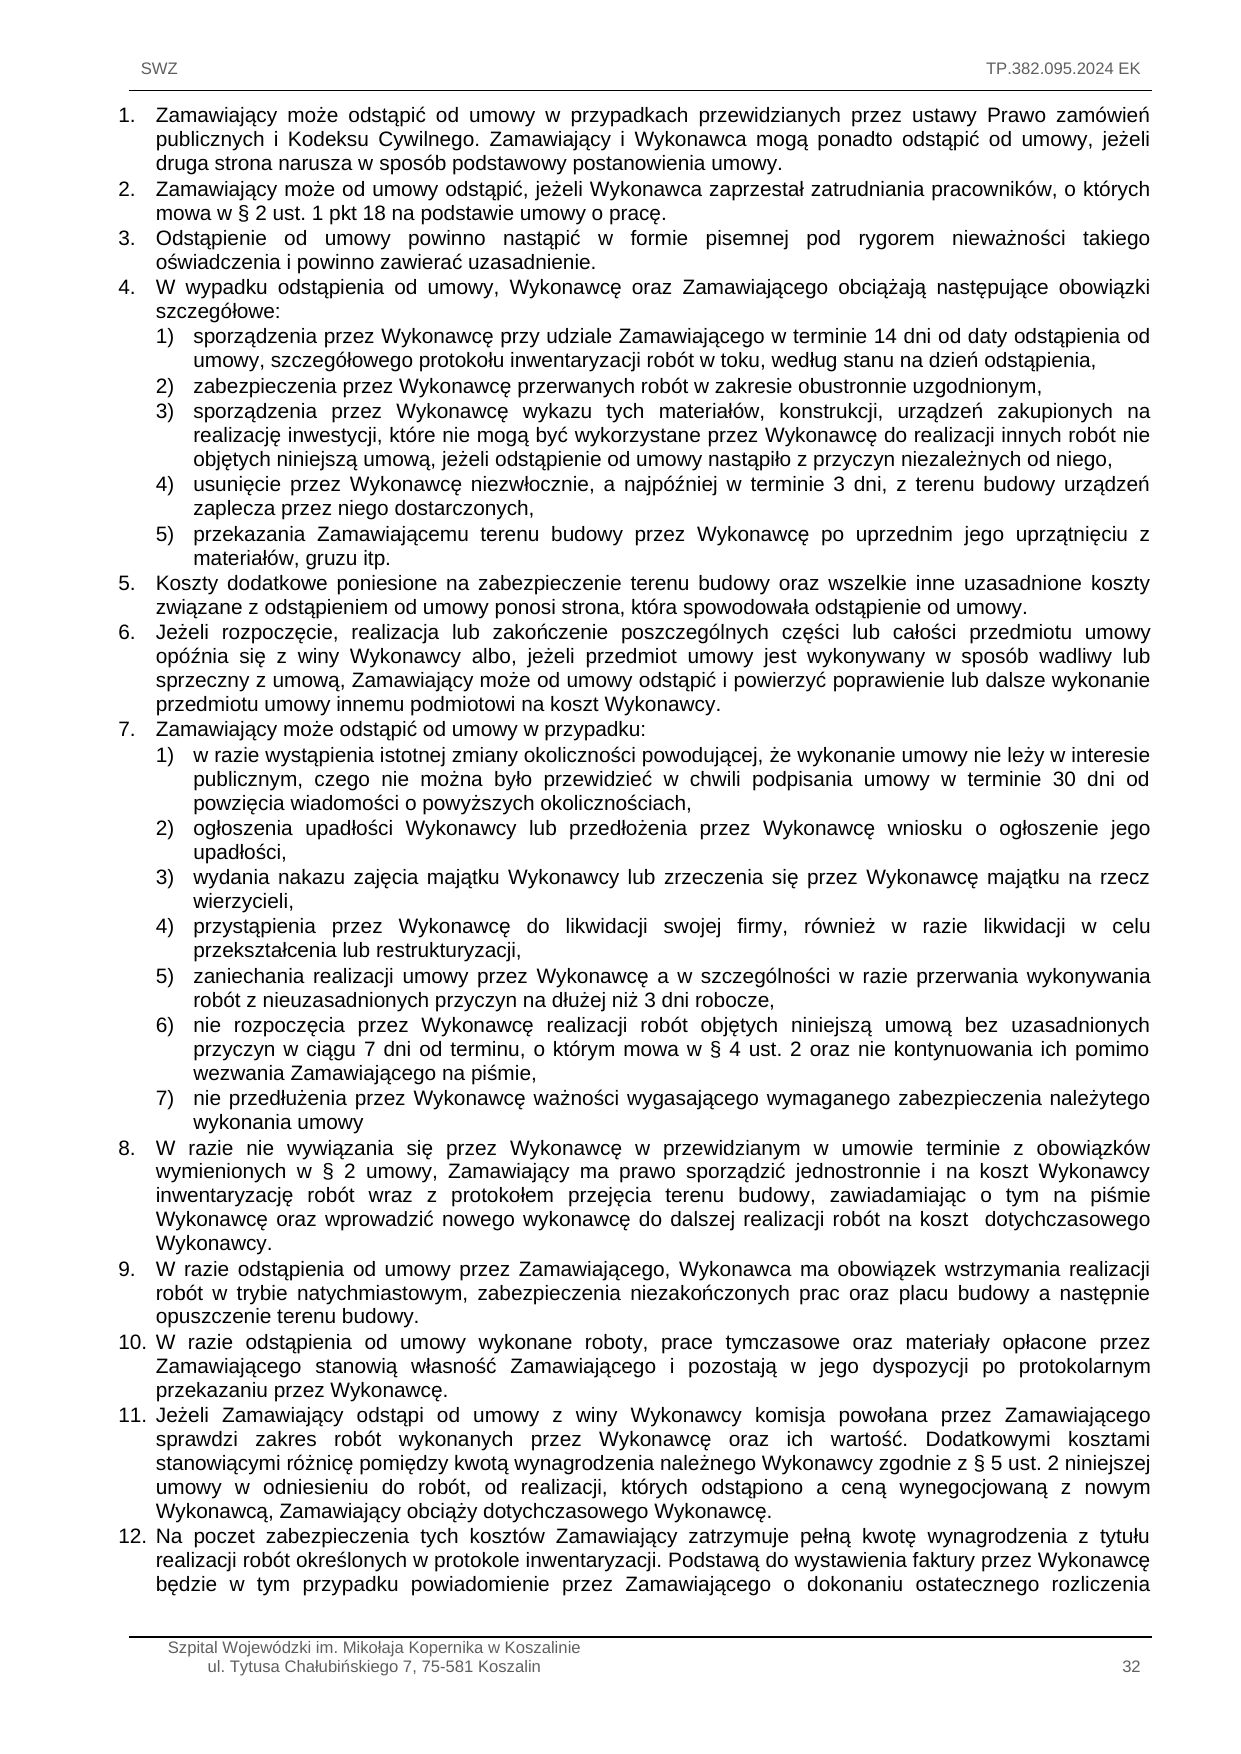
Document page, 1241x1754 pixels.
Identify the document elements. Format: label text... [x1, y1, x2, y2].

list nie przedłużenia przez Wykonawcę ważności wygasającego wymaganego zabezpieczenia należytego wykonania umowy [156, 1086, 1152, 1134]
list W razie odstąpienia od umowy wykonane roboty, prace tymczasowe oraz materiały opłacone przez Zamawiającego stanowią własność Zamawiającego i pozostają w jego dyspozycji po protokolarnym przekazaniu przez Wykonawcę. [118, 1330, 1152, 1402]
list Koszty dodatkowe poniesione na zabezpieczenie terenu budowy oraz wszelkie inne uzasadnione koszty związane z odstąpieniem od umowy ponosi strona, która spowodowała odstąpienie od umowy. [118, 571, 1152, 619]
list nie rozpoczęcia przez Wykonawcę realizacji robót objętych niniejszą umową bez uzasadnionych przyczyn w ciągu 7 dni od terminu, o którym mowa w § 4 ust. 2 oraz nie kontynuowania ich pomimo wezwania Zamawiającego na piśmie, [156, 1013, 1152, 1085]
list przystąpienia przez Wykonawcę do likwidacji swojej firmy, również w razie likwidacji w celu przekształcenia lub restrukturyzacji, [156, 914, 1152, 962]
list zabezpieczenia przez Wykonawcę przerwanych robót w zakresie obustronnie uzgodnionym, [156, 374, 1152, 398]
list zaniechania realizacji umowy przez Wykonawcę a w szczególności w razie przerwania wykonywania robót z nieuzasadnionych przyczyn na dłużej niż 3 dni robocze, [156, 963, 1152, 1011]
list Jeżeli Zamawiający odstąpi od umowy z winy Wykonawcy komisja powołana przez Zamawiającego sprawdzi zakres robót wykonanych przez Wykonawcę oraz ich wartość. Dodatkowymi kosztami stanowiącymi różnicę pomiędzy kwotą wynagrodzenia należnego Wykonawcy zgodnie z § 5 ust. 2 niniejszej umowy w odniesieniu do robót, od realizacji, których odstąpiono a ceną wynegocjowaną z nowym Wykonawcą, Zamawiający obciąży dotychczasowego Wykonawcę. [118, 1403, 1152, 1523]
list usunięcie przez Wykonawcę niezwłocznie, a najpóźniej w terminie 3 dni, z terenu budowy urządzeń zaplecza przez niego dostarczonych, [156, 472, 1152, 520]
list W razie odstąpienia od umowy przez Zamawiającego, Wykonawca ma obowiązek wstrzymania realizacji robót w trybie natychmiastowym, zabezpieczenia niezakończonych prac oraz placu budowy a następnie opuszczenie terenu budowy. [118, 1256, 1152, 1328]
list przekazania Zamawiającemu terenu budowy przez Wykonawcę po uprzednim jego uprzątnięciu z materiałów, gruzu itp. [156, 521, 1152, 569]
list ogłoszenia upadłości Wykonawcy lub przedłożenia przez Wykonawcę wniosku o ogłoszenie jego upadłości, [156, 816, 1152, 864]
list sporządzenia przez Wykonawcę przy udziale Zamawiającego w terminie 14 dni od daty odstąpienia od umowy, szczegółowego protokołu inwentaryzacji robót w toku, według stanu na dzień odstąpienia, [156, 324, 1152, 372]
list wydania nakazu zajęcia majątku Wykonawcy lub zrzeczenia się przez Wykonawcę majątku na rzecz wierzycieli, [156, 865, 1152, 913]
list Odstąpienie od umowy powinno nastąpić w formie pisemnej pod rygorem nieważności takiego oświadczenia i powinno zawierać uzasadnienie. [118, 226, 1152, 274]
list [118, 1524, 1152, 1596]
list Jeżeli rozpoczęcie, realizacja lub zakończenie poszczególnych części lub całości przedmiotu umowy opóźnia się z winy Wykonawcy albo, jeżeli przedmiot umowy jest wykonywany w sposób wadliwy lub sprzeczny z umową, Zamawiający może od umowy odstąpić i powierzyć poprawienie lub dalsze wykonanie przedmiotu umowy innemu podmiotowi na koszt Wykonawcy. [118, 620, 1152, 716]
list sporządzenia przez Wykonawcę wykazu tych materiałów, konstrukcji, urządzeń zakupionych na realizację inwestycji, które nie mogą być wykorzystane przez Wykonawcę do realizacji innych robót nie objętych niniejszą umową, jeżeli odstąpienie od umowy nastąpiło z przyczyn niezależnych od niego, [156, 399, 1152, 471]
list W wypadku odstąpienia od umowy, Wykonawcę oraz Zamawiającego obciążają następujące obowiązki szczegółowe: [118, 275, 1152, 323]
list Zamawiający może od umowy odstąpić, jeżeli Wykonawca zaprzestał zatrudniania pracowników, o których mowa w § 2 ust. 1 pkt 18 na podstawie umowy o pracę. [118, 177, 1152, 224]
list W razie nie wywiązania się przez Wykonawcę w przewidzianym w umowie terminie z obowiązków wymienionych w § 2 umowy, Zamawiający ma prawo sporządzić jednostronnie i na koszt Wykonawcy inwentaryzację robót wraz z protokołem przejęcia terenu budowy, zawiadamiając o tym na piśmie Wykonawcę oraz wprowadzić nowego wykonawcę do dalszej realizacji robót na koszt dotychczasowego Wykonawcy. [118, 1135, 1152, 1255]
list Zamawiający może odstąpić od umowy w przypadkach przewidzianych przez ustawy Prawo zamówień publicznych i Kodeksu Cywilnego. Zamawiający i Wykonawca mogą ponadto odstąpić od umowy, jeżeli druga strona narusza w sposób podstawowy postanowienia umowy. [118, 103, 1152, 175]
list w razie wystąpienia istotnej zmiany okoliczności powodującej, że wykonanie umowy nie leży w interesie publicznym, czego nie można było przewidzieć w chwili podpisania umowy w terminie 30 dni od powzięcia wiadomości o powyższych okolicznościach, [156, 742, 1152, 814]
list Zamawiający może odstąpić od umowy w przypadku: [118, 717, 1152, 741]
